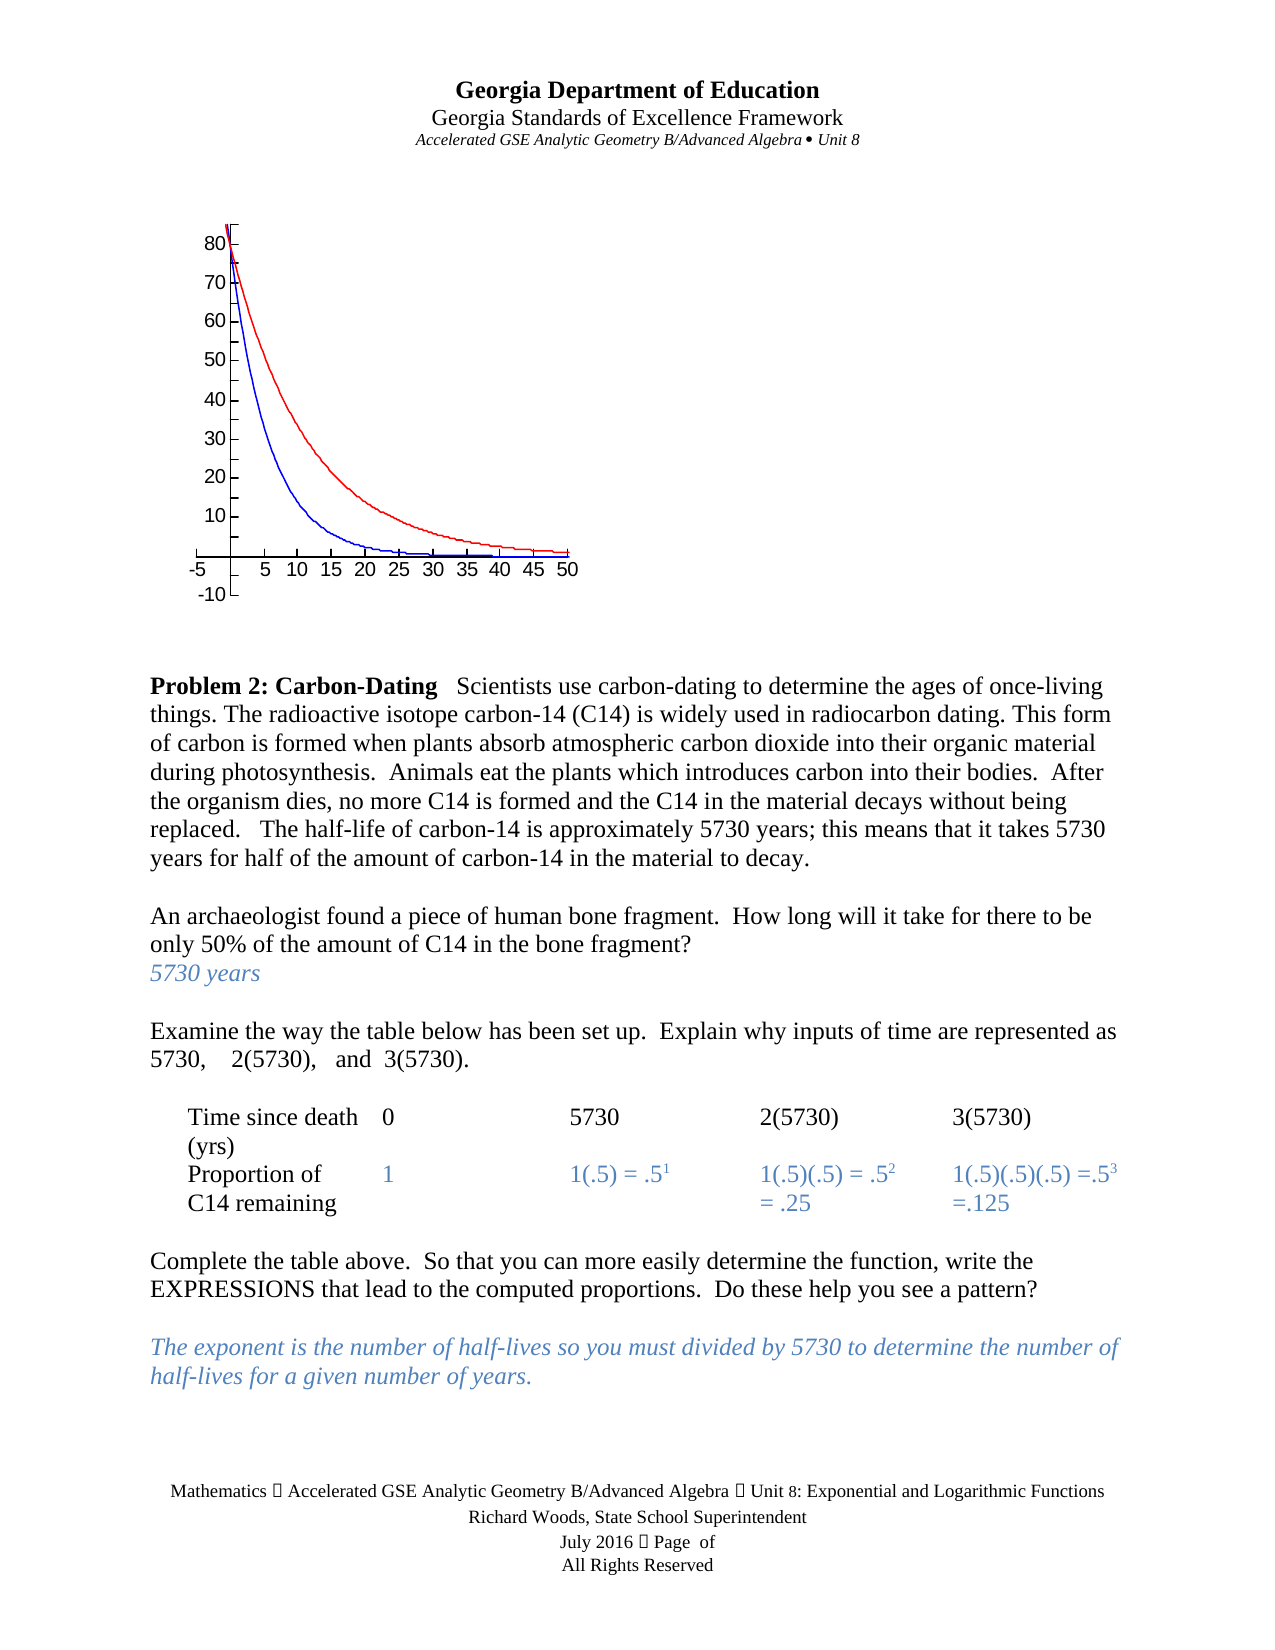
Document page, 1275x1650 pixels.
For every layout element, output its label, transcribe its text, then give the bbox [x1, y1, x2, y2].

text 5730 years [150, 958, 1125, 987]
text An archaeologist found a piece of human bone fragment. How long will it take for there to be only 50% of the amount of C14 in the bone fragment? [150, 901, 1125, 958]
text Complete the table above. So that you can more easily determine the function, write the EXPRESSIONS that lead to the computed proportions. Do these help you see a pattern? [150, 1246, 1125, 1303]
table_header 5730 [558, 1102, 748, 1159]
table_header 3(5730) [941, 1102, 1136, 1159]
table_cell 1(.5)(.5) = .52 = .25 [748, 1160, 941, 1217]
text Examine the way the table below has been set up. Explain why inputs of time are represented as 5730, 2(5730), and 3(5730). [150, 1016, 1125, 1073]
table_header Time since death (yrs) [176, 1102, 371, 1159]
table_header 0 [371, 1102, 558, 1159]
text Problem 2: Carbon-Dating Scientists use carbon-dating to determine the ages of once-living things. The radioactive isotope carbon-14 (C14) is widely used in radiocarbon dating. This form of carbon is formed when plants absorb atmospheric carbon dioxide into their organic material during photosynthesis. Animals eat the plants which introduces carbon into their bodies. After the organism dies, no more C14 is formed and the C14 in the material decays without being replaced. The half-life of carbon-14 is approximately 5730 years; this means that it takes 5730 years for half of the amount of carbon-14 in the material to decay. [150, 671, 1125, 872]
text The exponent is the number of half-lives so you must divided by 5730 to determine the number of half-lives for a given number of years. [150, 1332, 1125, 1389]
table_cell 1 [371, 1160, 558, 1217]
table_cell 1(.5) = .51 [558, 1160, 748, 1217]
table_header 2(5730) [748, 1102, 941, 1159]
table_cell Proportion of C14 remaining [176, 1160, 371, 1217]
table_cell 1(.5)(.5)(.5) =.53 =.125 [941, 1160, 1136, 1217]
